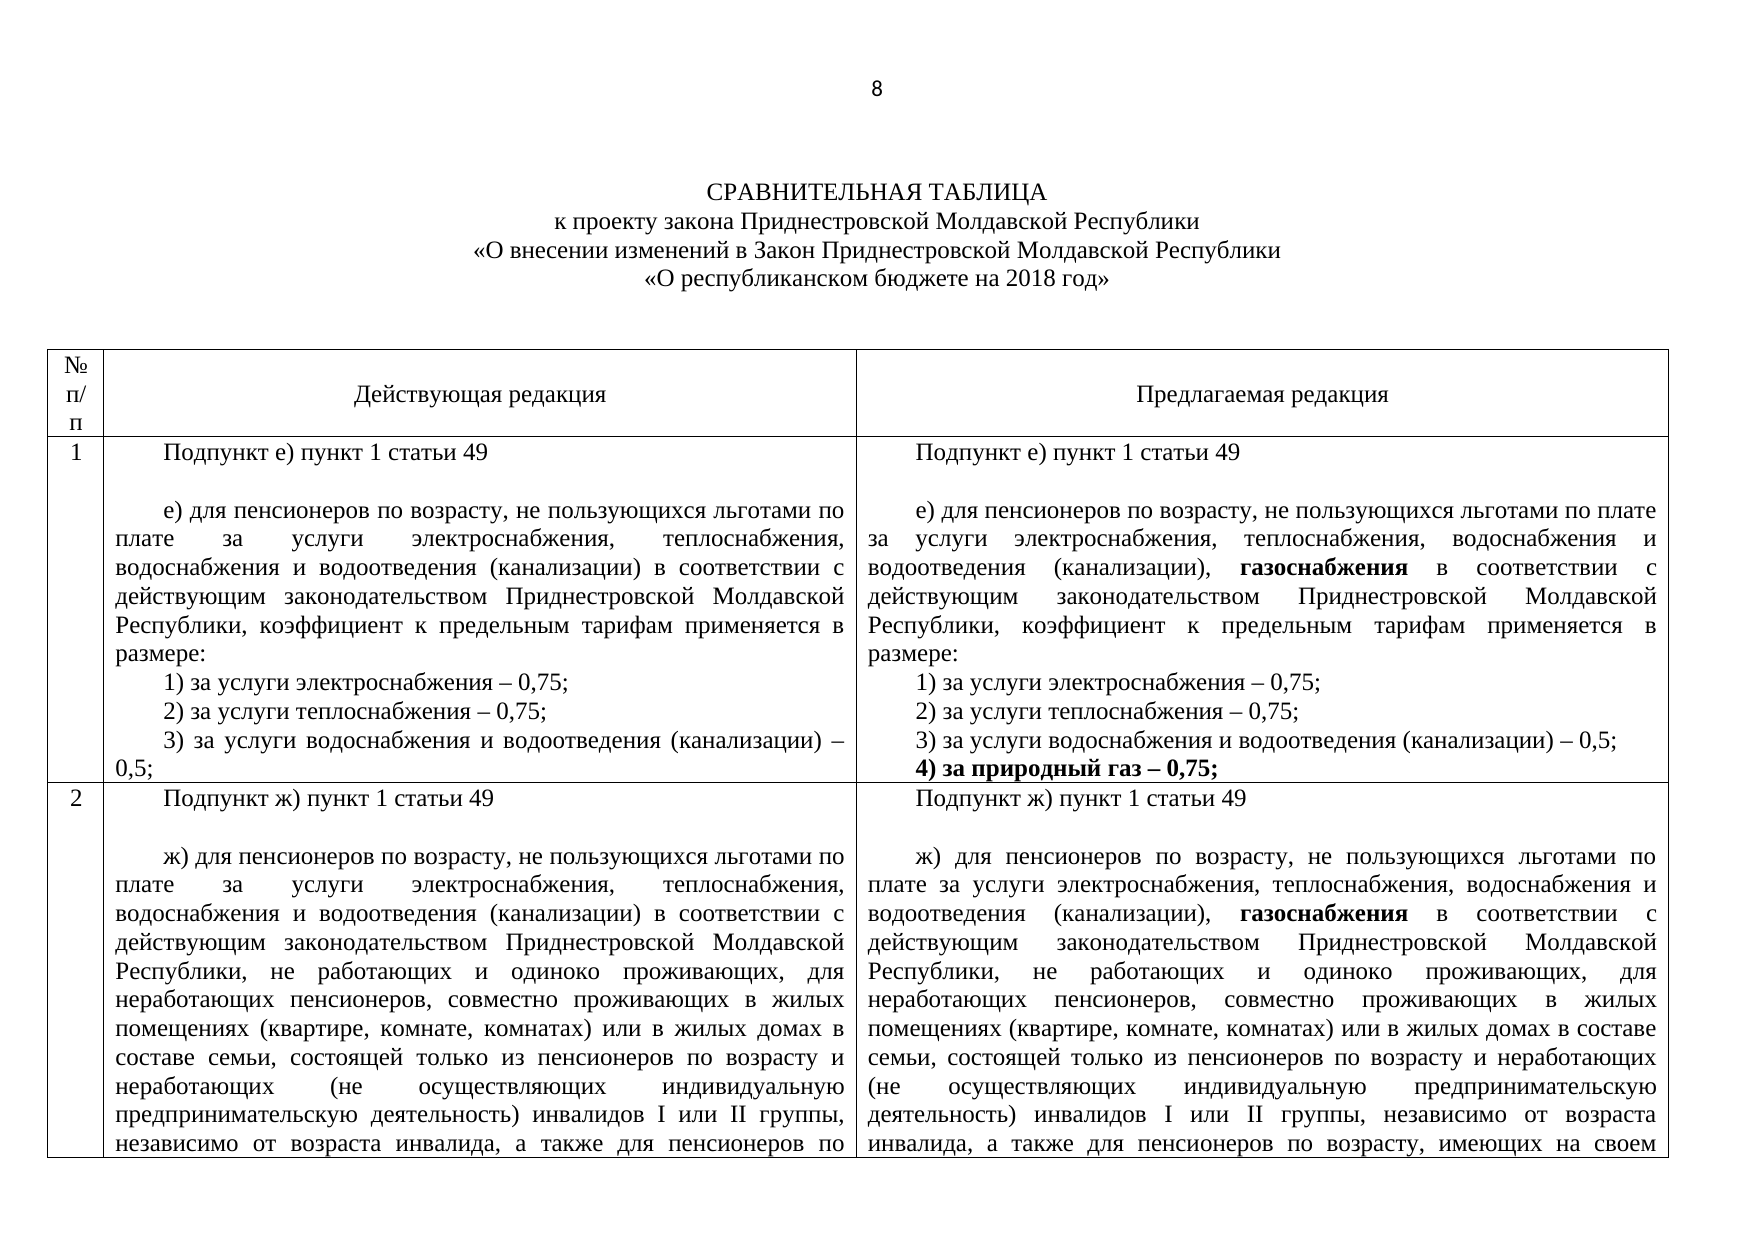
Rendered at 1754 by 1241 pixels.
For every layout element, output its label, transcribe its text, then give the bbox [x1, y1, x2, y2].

table_cell 1 [48, 437, 103, 782]
text «О республиканском бюджете на 2018 год» [59, 263, 1695, 292]
text к проекту закона Приднестровской Молдавской Республики [59, 206, 1695, 235]
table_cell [857, 783, 1668, 1157]
table_header Предлагаемая редакция [857, 350, 1668, 436]
table_cell Подпункт е) пункт 1 статьи 49 е) для пенсионеров по возрасту, не пользующихся льготами по плате за услуги электроснабжения, теплоснабжения, водоснабжения и водоотведения (канализации) в соответствии с действующим законодательством Приднестровской Молдавской Республики, коэффициент к предельным тарифам применяется в размере: 1) за услуги электроснабжения – 0,75; 2) за услуги теплоснабжения – 0,75; 3) за услуги водоснабжения и водоотведения (канализации) – 0,5; [104, 437, 856, 782]
text СРАВНИТЕЛЬНАЯ ТАБЛИЦА [59, 177, 1695, 206]
table_header Действующая редакция [104, 350, 856, 436]
text «О внесении изменений в Закон Приднестровской Молдавской Республики [59, 235, 1695, 263]
table_cell Подпункт е) пункт 1 статьи 49 е) для пенсионеров по возрасту, не пользующихся льготами по плате за услуги электроснабжения, теплоснабжения, водоснабжения и водоотведения (канализации), газоснабжения в соответствии с действующим законодательством Приднестровской Молдавской Республики, коэффициент к предельным тарифам применяется в размере: 1) за услуги электроснабжения – 0,75; 2) за услуги теплоснабжения – 0,75; 3) за услуги водоснабжения и водоотведения (канализации) – 0,5; 4) за природный газ – 0,75; [857, 437, 1668, 782]
table_cell 2 [48, 783, 103, 1157]
table_header № п/п [48, 350, 103, 436]
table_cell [104, 783, 856, 1157]
